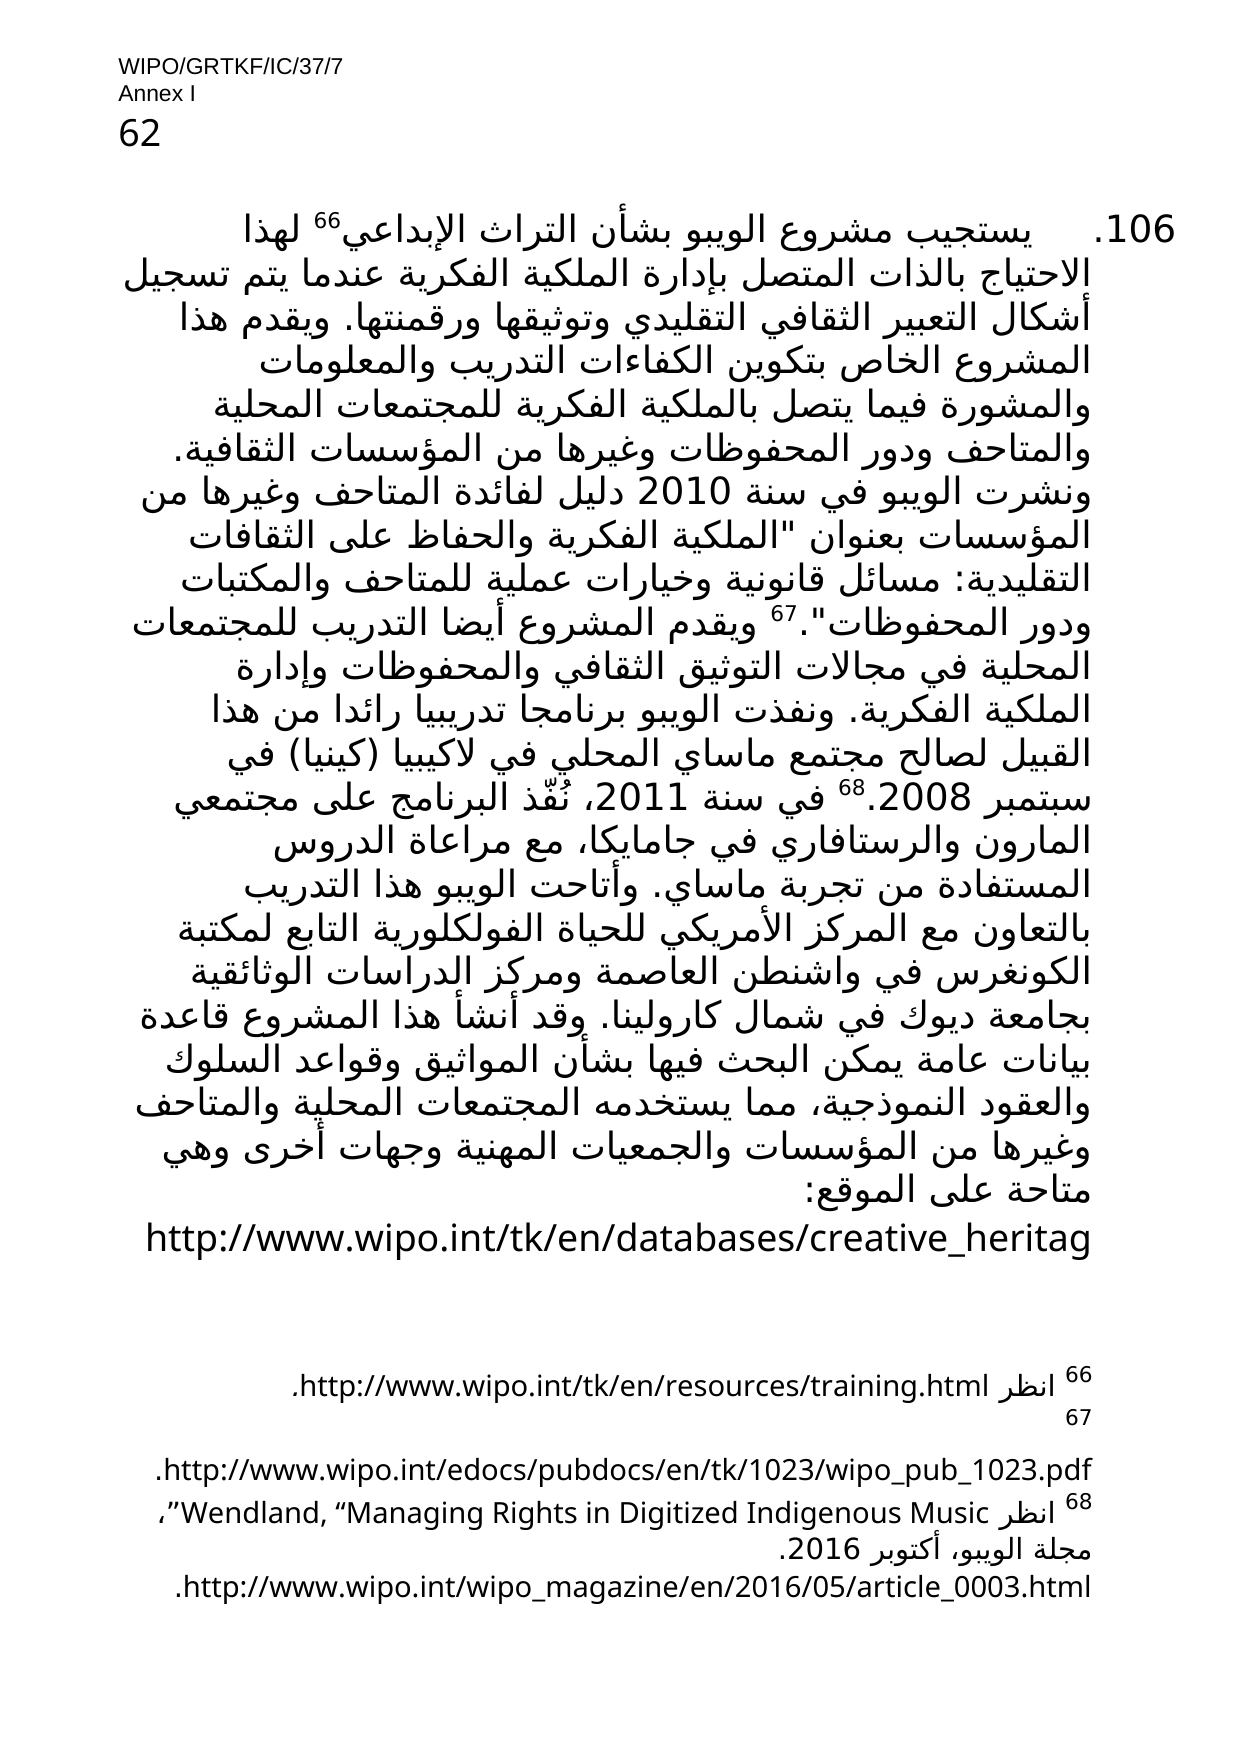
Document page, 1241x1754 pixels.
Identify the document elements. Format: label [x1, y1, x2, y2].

text [118, 208, 1092, 1263]
